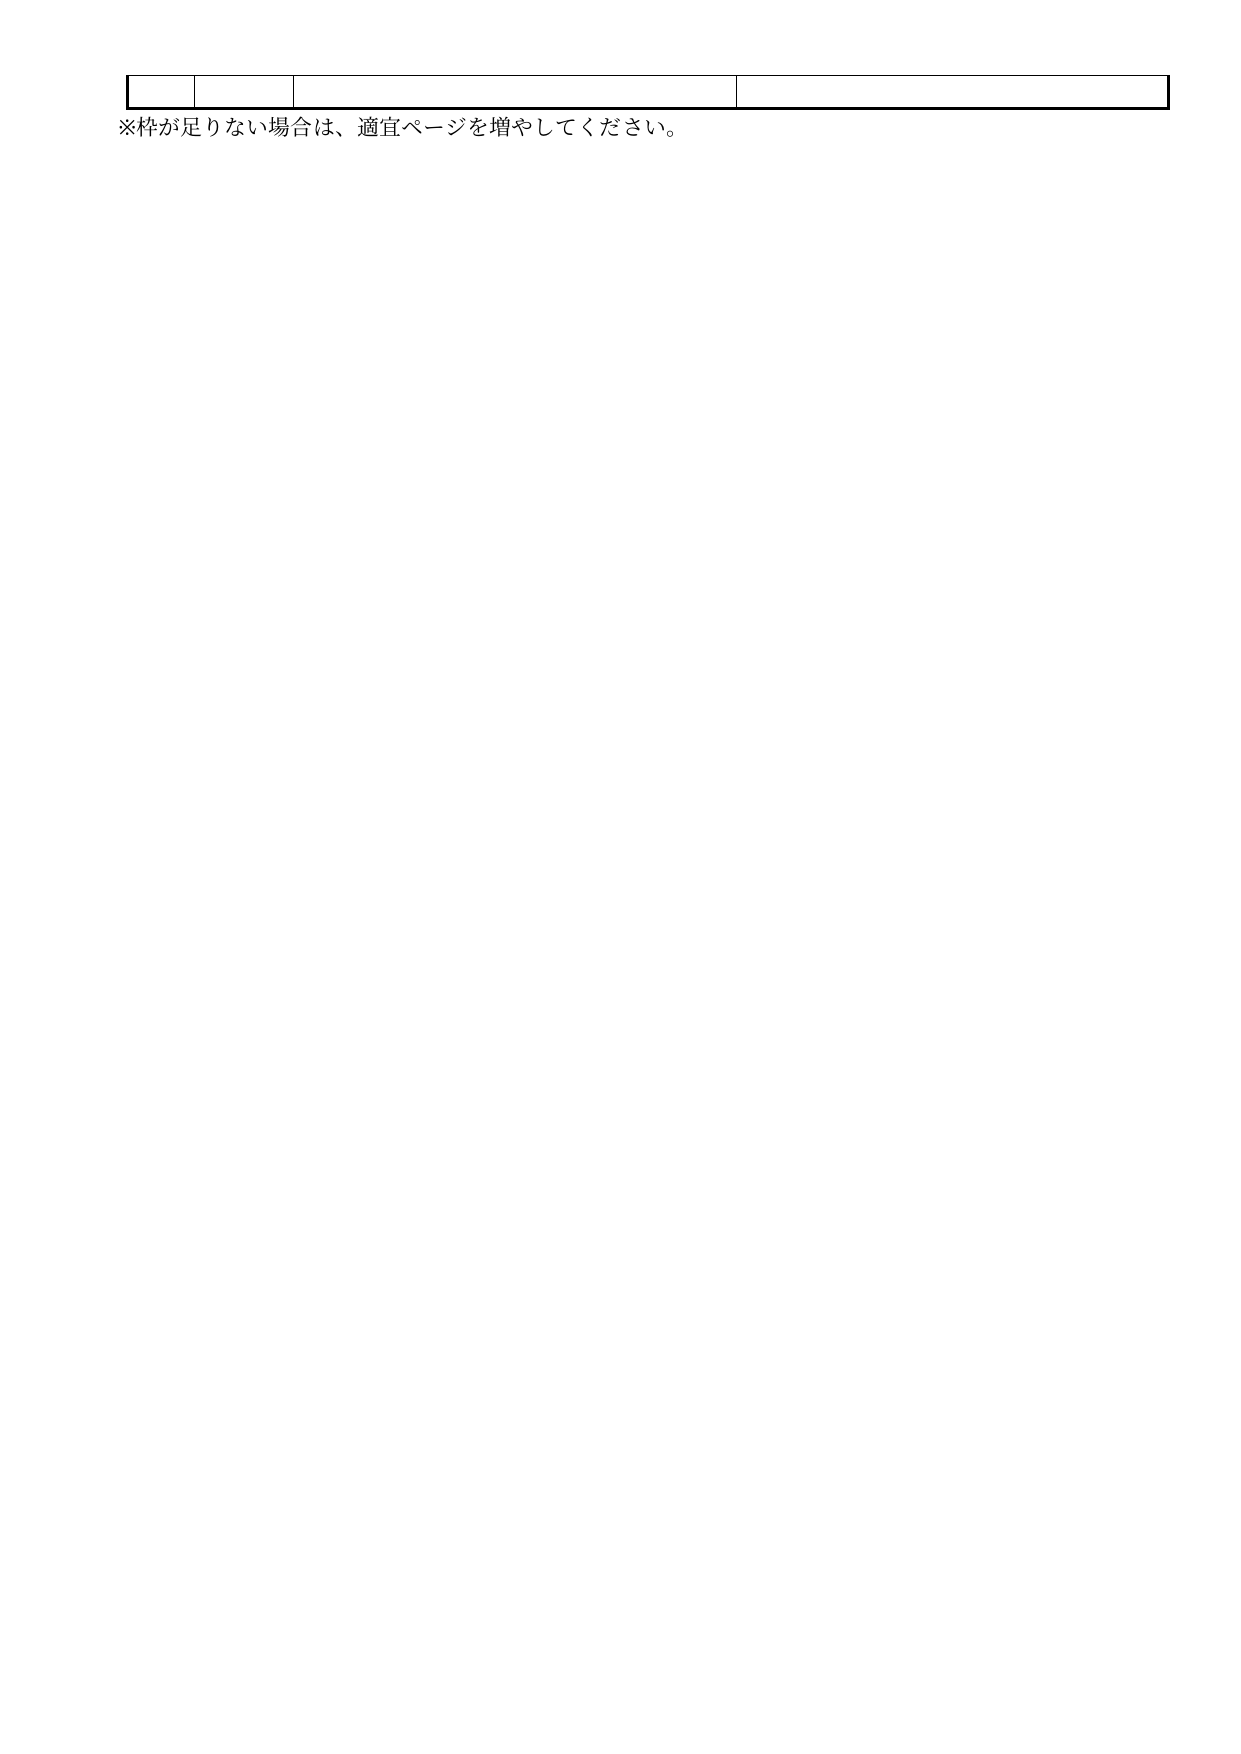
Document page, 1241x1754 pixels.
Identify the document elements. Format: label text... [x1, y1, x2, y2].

text ※枠が足りない場合は、適宜ページを増やしてください。 [118, 110, 1181, 142]
table_cell [129, 76, 194, 107]
table_cell [294, 76, 736, 107]
table_cell [195, 76, 293, 107]
table_cell [737, 76, 1167, 107]
